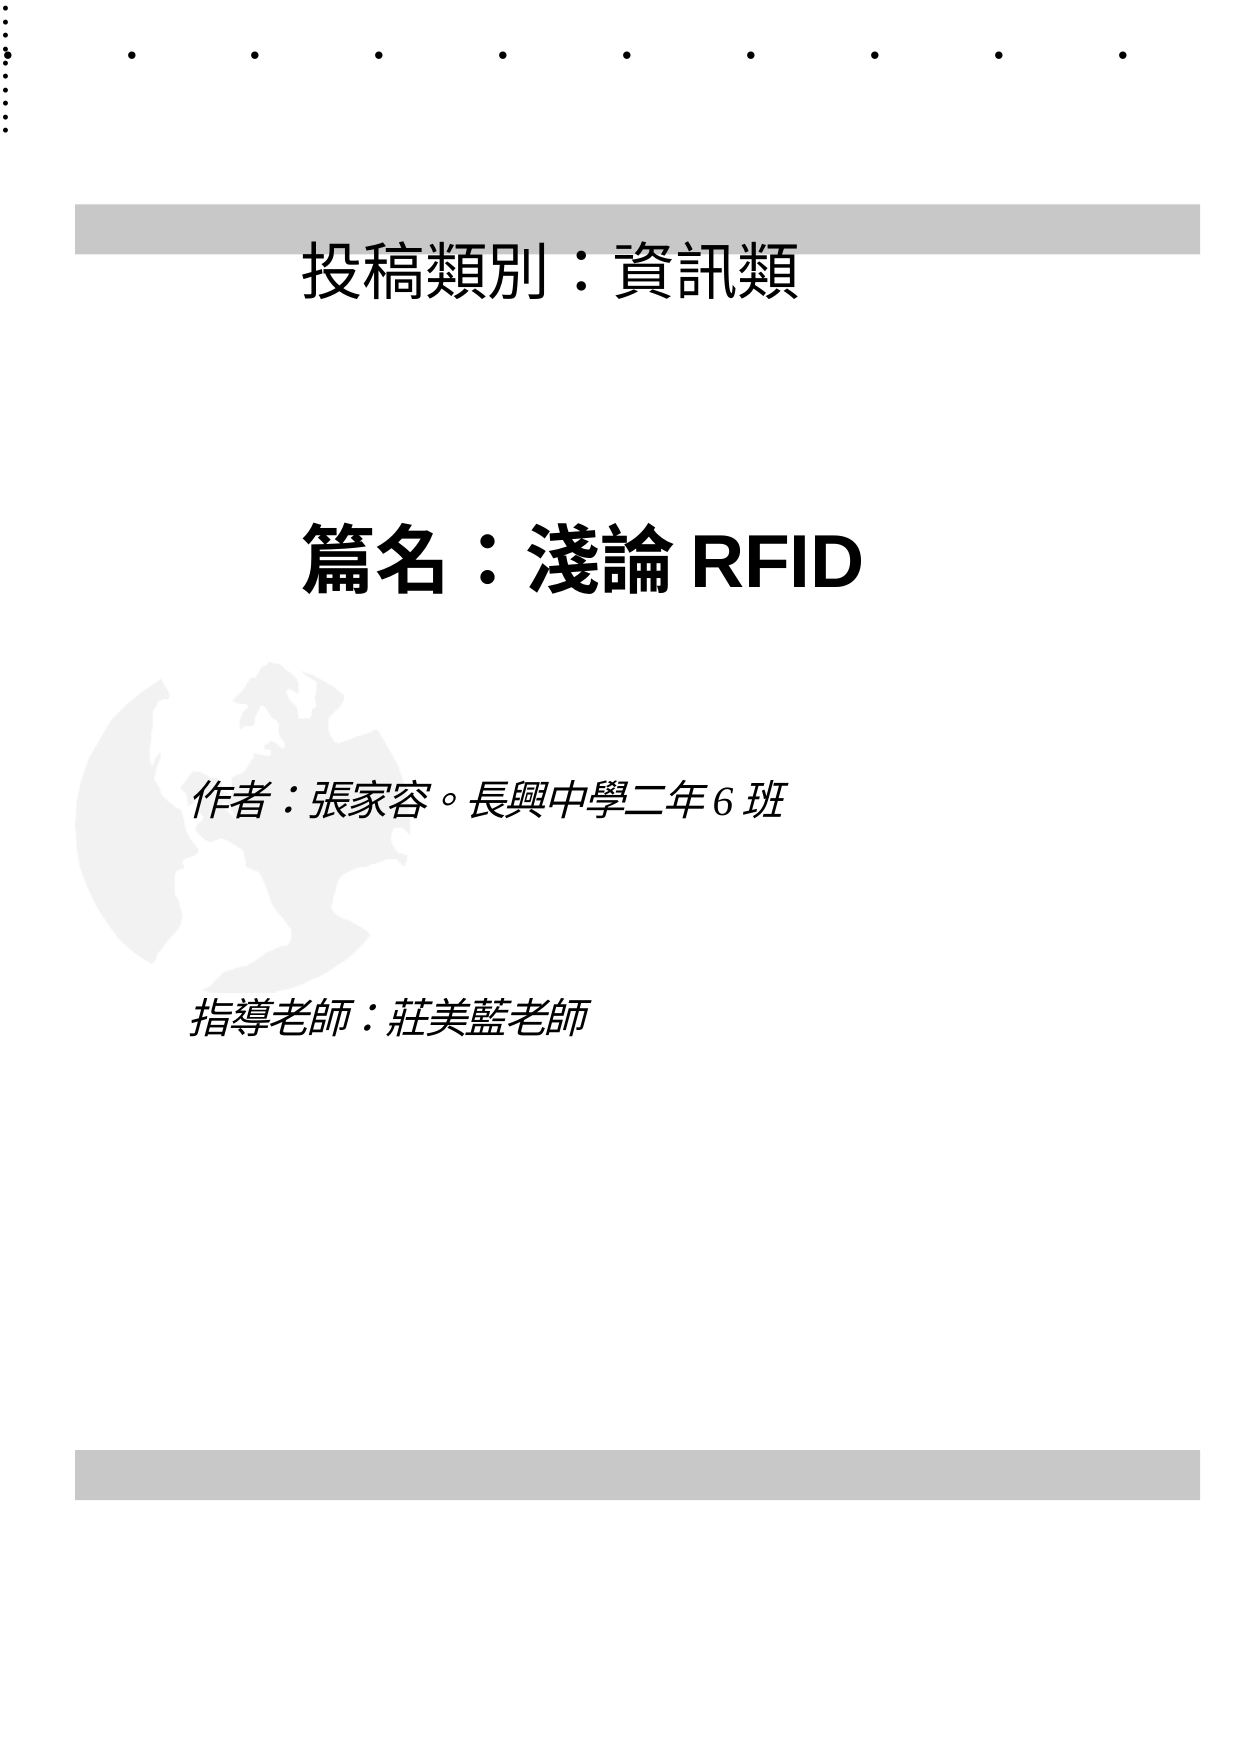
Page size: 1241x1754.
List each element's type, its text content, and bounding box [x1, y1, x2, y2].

text 指導老師：老師 [187, 986, 878, 1046]
text 篇名：淺論RFID [300, 500, 1053, 609]
text 作者：張家容。長興中學二年6班 [187, 767, 878, 827]
text 投稿類別：資訊類 [300, 222, 1053, 312]
